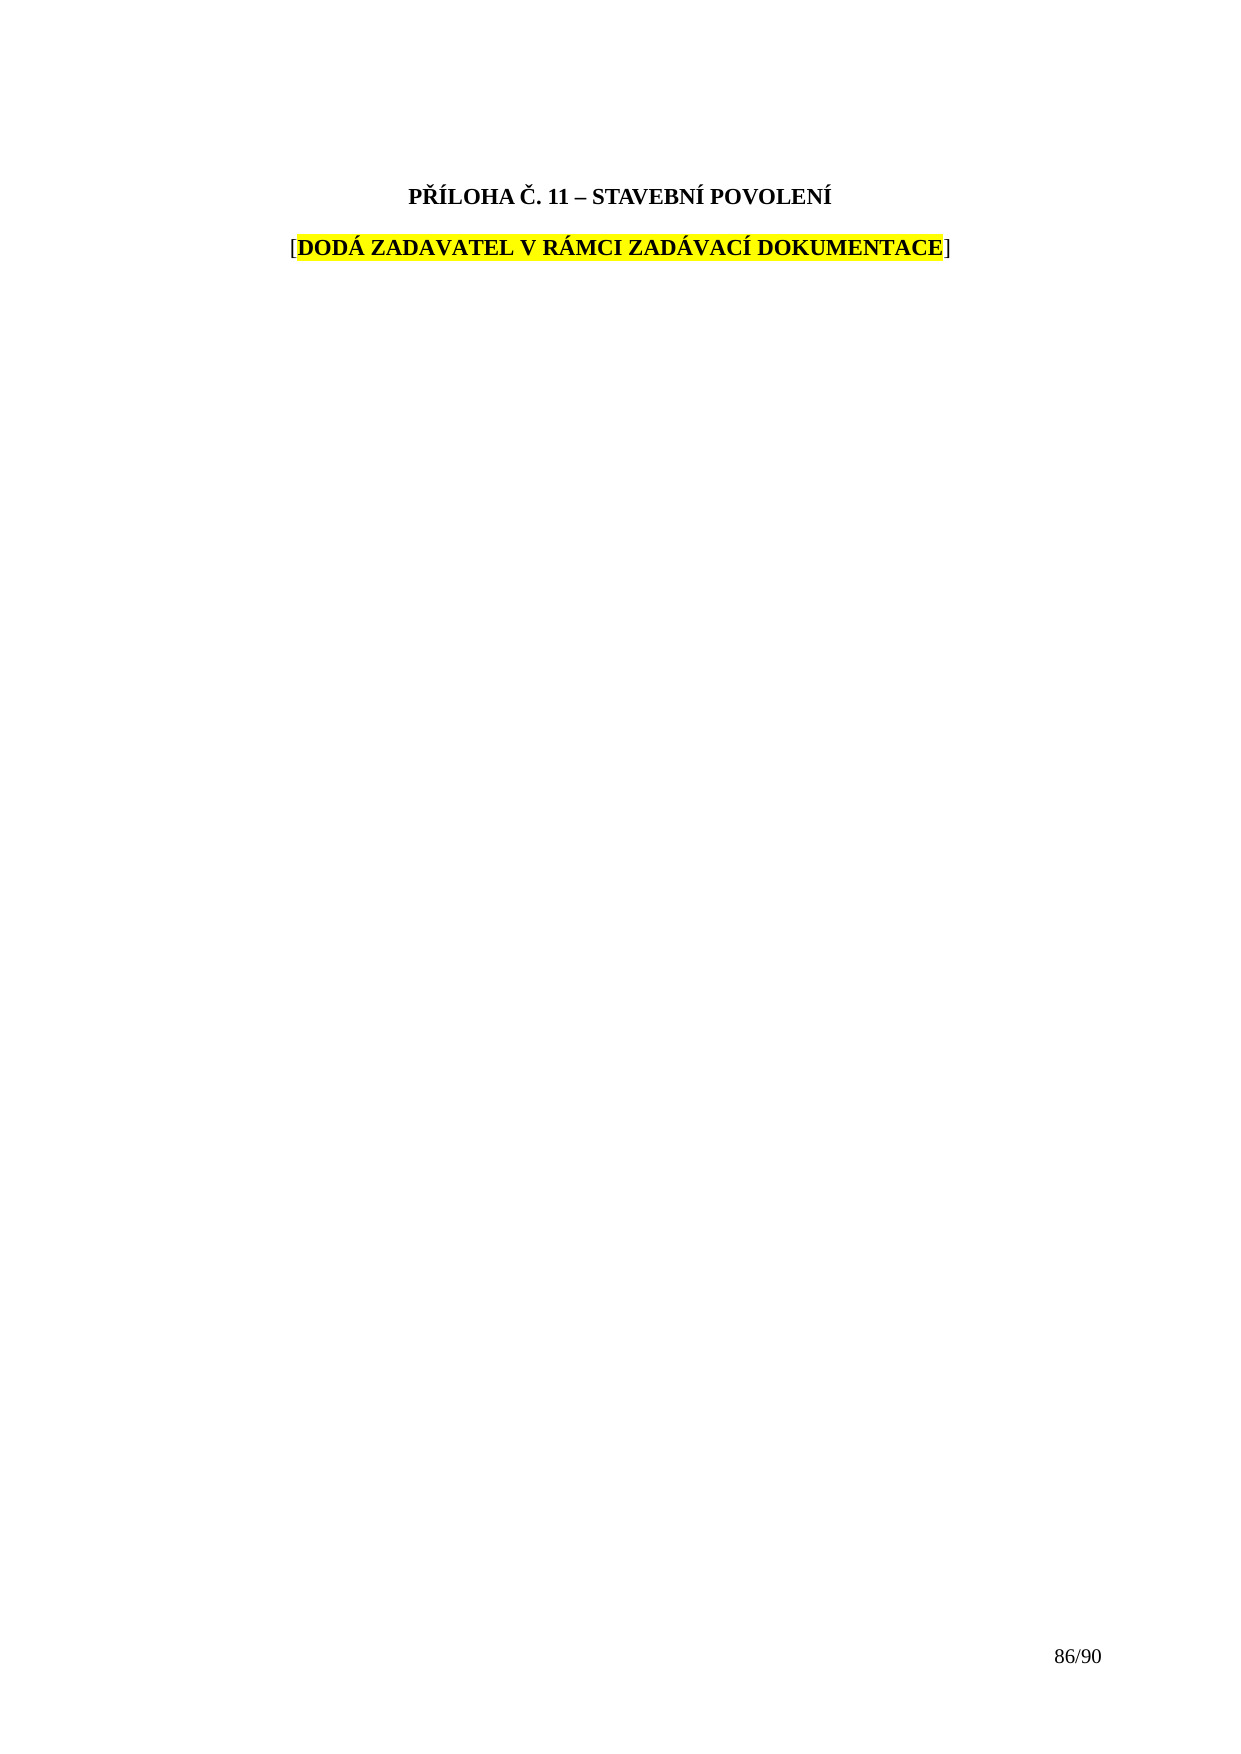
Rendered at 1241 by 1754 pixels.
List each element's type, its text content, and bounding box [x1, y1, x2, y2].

text [DODÁ ZADAVATEL V RÁMCI ZADÁVACÍ DOKUMENTACE] [943, 234, 1101, 261]
subtitle příloha č. 11 – Stavební povolení [139, 183, 1101, 209]
text [DODÁ ZADAVATEL V RÁMCI ZADÁVACÍ DOKUMENTACE] [139, 234, 297, 261]
